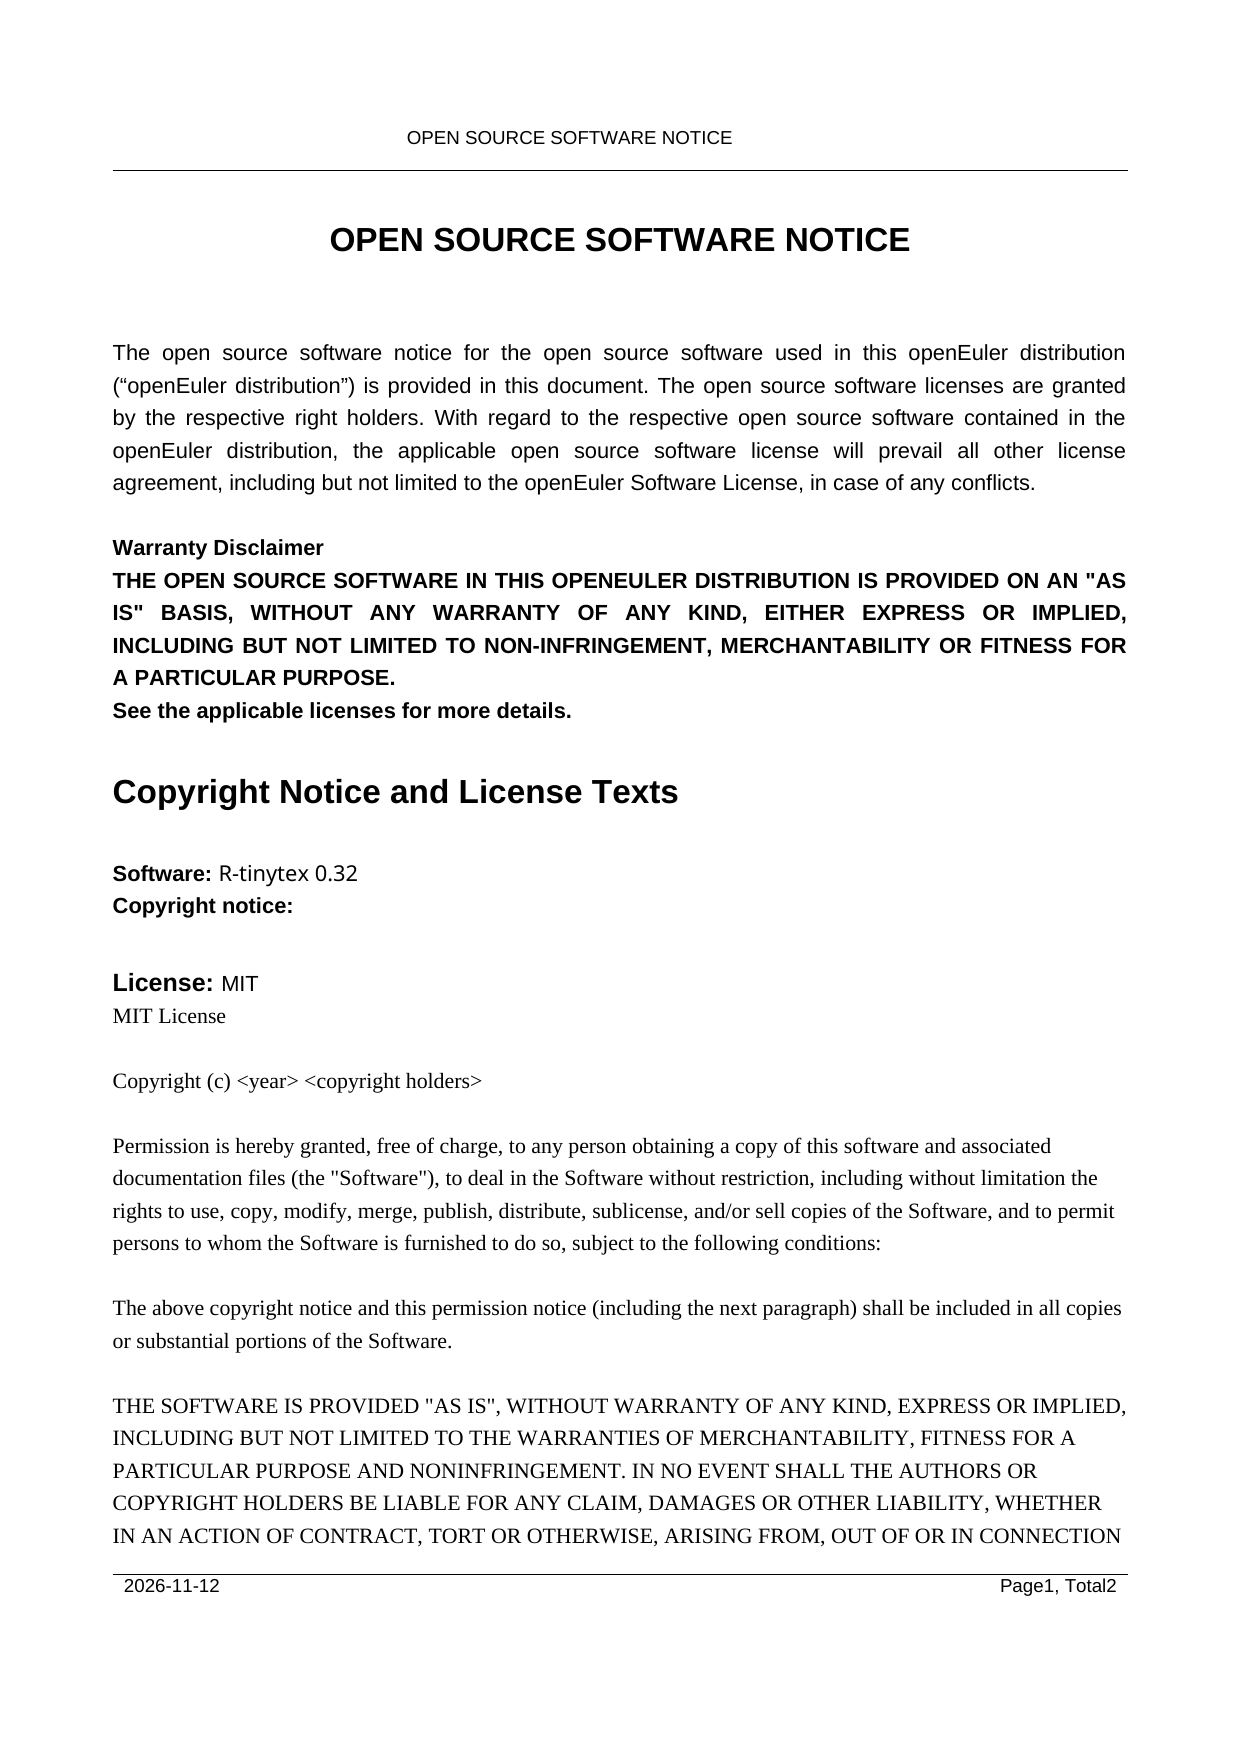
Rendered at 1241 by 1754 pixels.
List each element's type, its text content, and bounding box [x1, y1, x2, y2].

title Software: R-tinytex 0.32 [112, 856, 1128, 889]
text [112, 999, 1128, 1551]
text Copyright notice: [112, 889, 1128, 921]
text OPEN SOURCE SOFTWARE NOTICE [112, 206, 1128, 271]
text The open source software notice for the open source software used in this openEuler distribution (“openEuler distribution”) is provided in this document. The open source software licenses are granted by the respective right holders. With regard to the respective open source software contained in the openEuler distribution, the applicable open source software license will prevail all other license agreement, including but not limited to the openEuler Software License, in case of any conflicts. [112, 336, 1128, 499]
text Warranty Disclaimer [112, 531, 1128, 564]
text License: MIT [112, 966, 1128, 999]
text Copyright Notice and License Texts [112, 759, 1128, 824]
text THE OPEN SOURCE SOFTWARE IN THIS OPENEULER DISTRIBUTION IS PROVIDED ON AN "AS IS" BASIS, WITHOUT ANY WARRANTY OF ANY KIND, EITHER EXPRESS OR IMPLIED, INCLUDING BUT NOT LIMITED TO NON-INFRINGEMENT, MERCHANTABILITY OR FITNESS FOR A PARTICULAR PURPOSE. See the applicable licenses for more details. [112, 564, 1128, 726]
